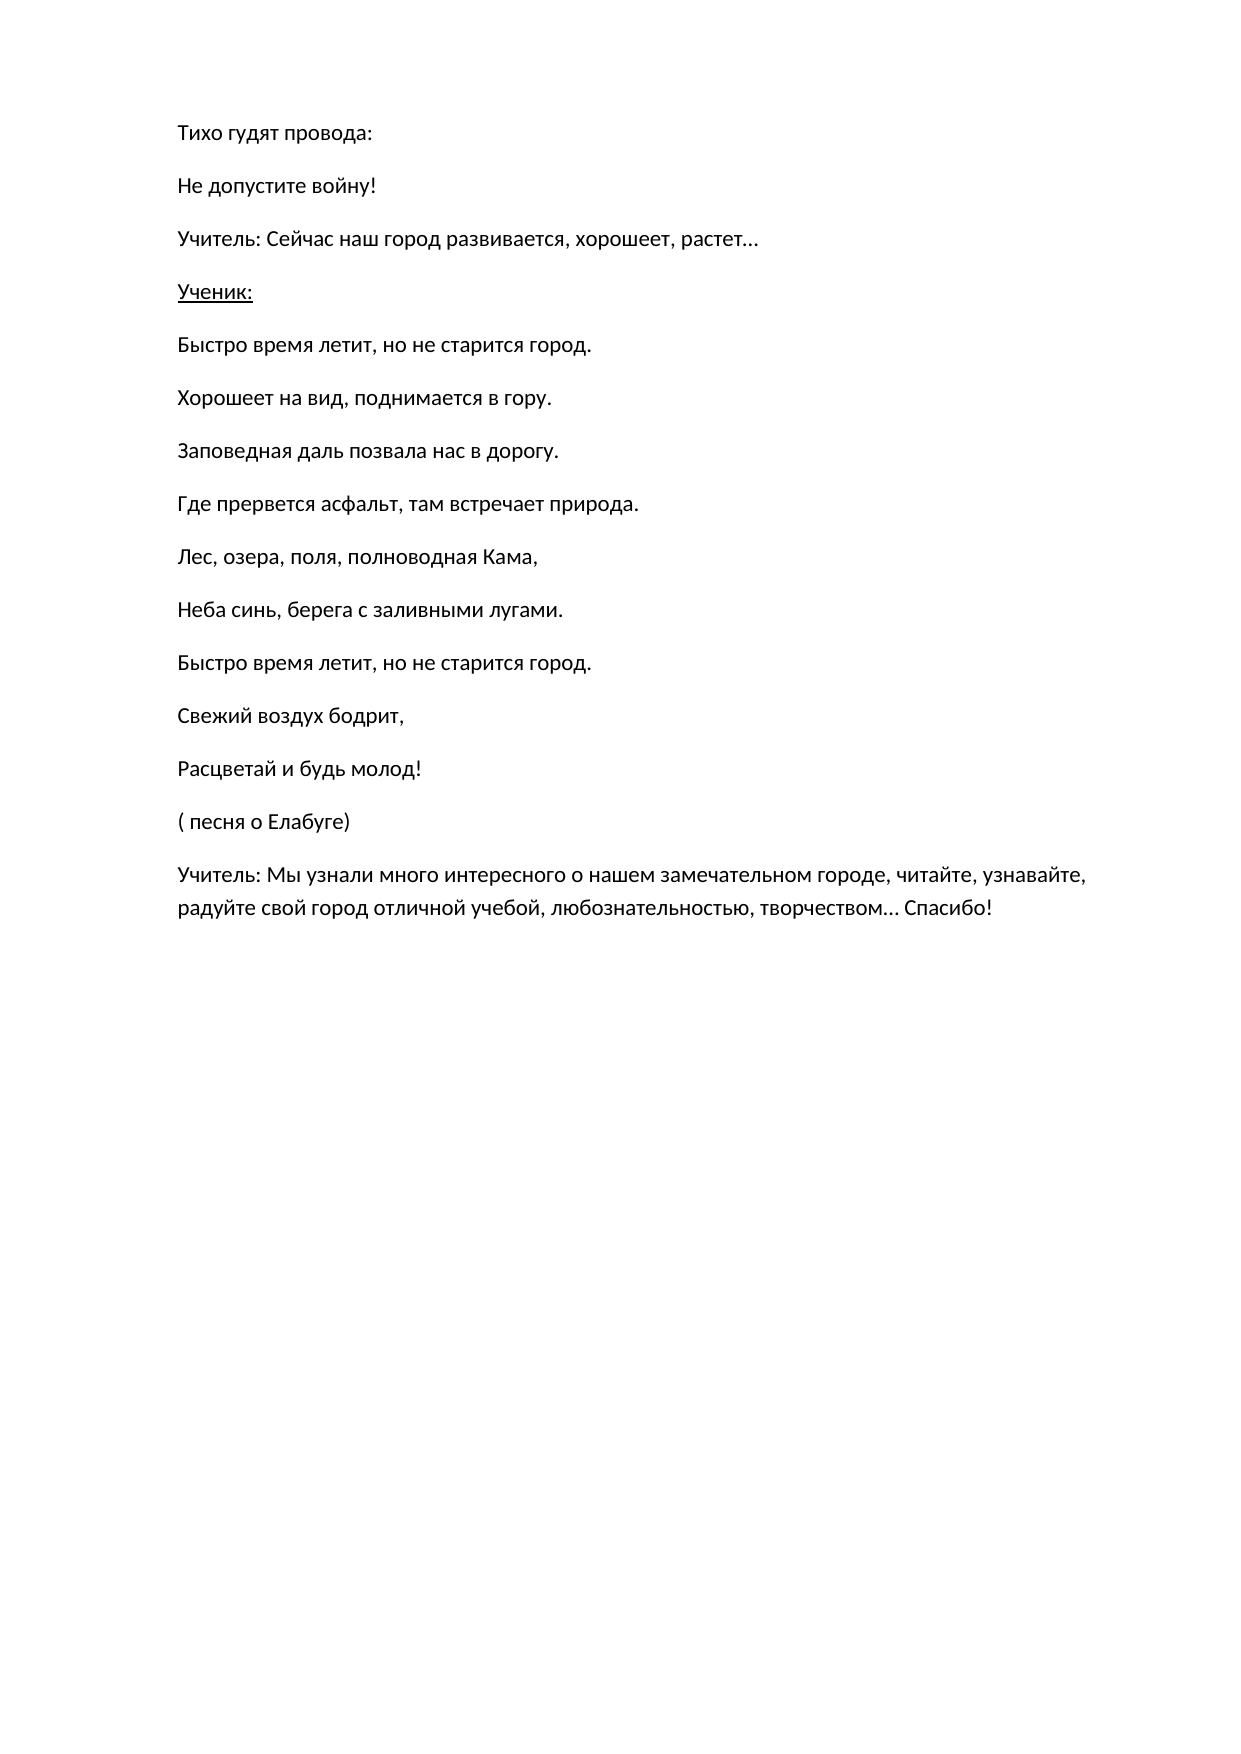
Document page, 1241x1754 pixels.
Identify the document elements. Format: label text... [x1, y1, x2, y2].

text Не допустите войну! [177, 171, 1152, 199]
text Учитель: Мы узнали много интересного о нашем замечательном городе, читайте, узнавайте, радуйте свой город отличной учебой, любознательностью, творчеством… Спасибо! [177, 860, 1152, 921]
text Быстро время летит, но не старится город. [177, 648, 1152, 676]
text Где прервется асфальт, там встречает природа. [177, 489, 1152, 517]
text Быстро время летит, но не старится город. [177, 330, 1152, 358]
text Учитель: Сейчас наш город развивается, хорошеет, растет… [177, 224, 1152, 252]
text Хорошеет на вид, поднимается в гору. [177, 383, 1152, 411]
text Тихо гудят провода: [177, 118, 1152, 146]
text Свежий воздух бодрит, [177, 701, 1152, 729]
text Расцветай и будь молод! [177, 754, 1152, 782]
text Ученик: [177, 277, 1152, 305]
text Лес, озера, поля, полноводная Кама, [177, 542, 1152, 570]
text Заповедная даль позвала нас в дорогу. [177, 436, 1152, 464]
text Неба синь, берега с заливными лугами. [177, 595, 1152, 623]
text ( песня о Елабуге) [177, 807, 1152, 835]
